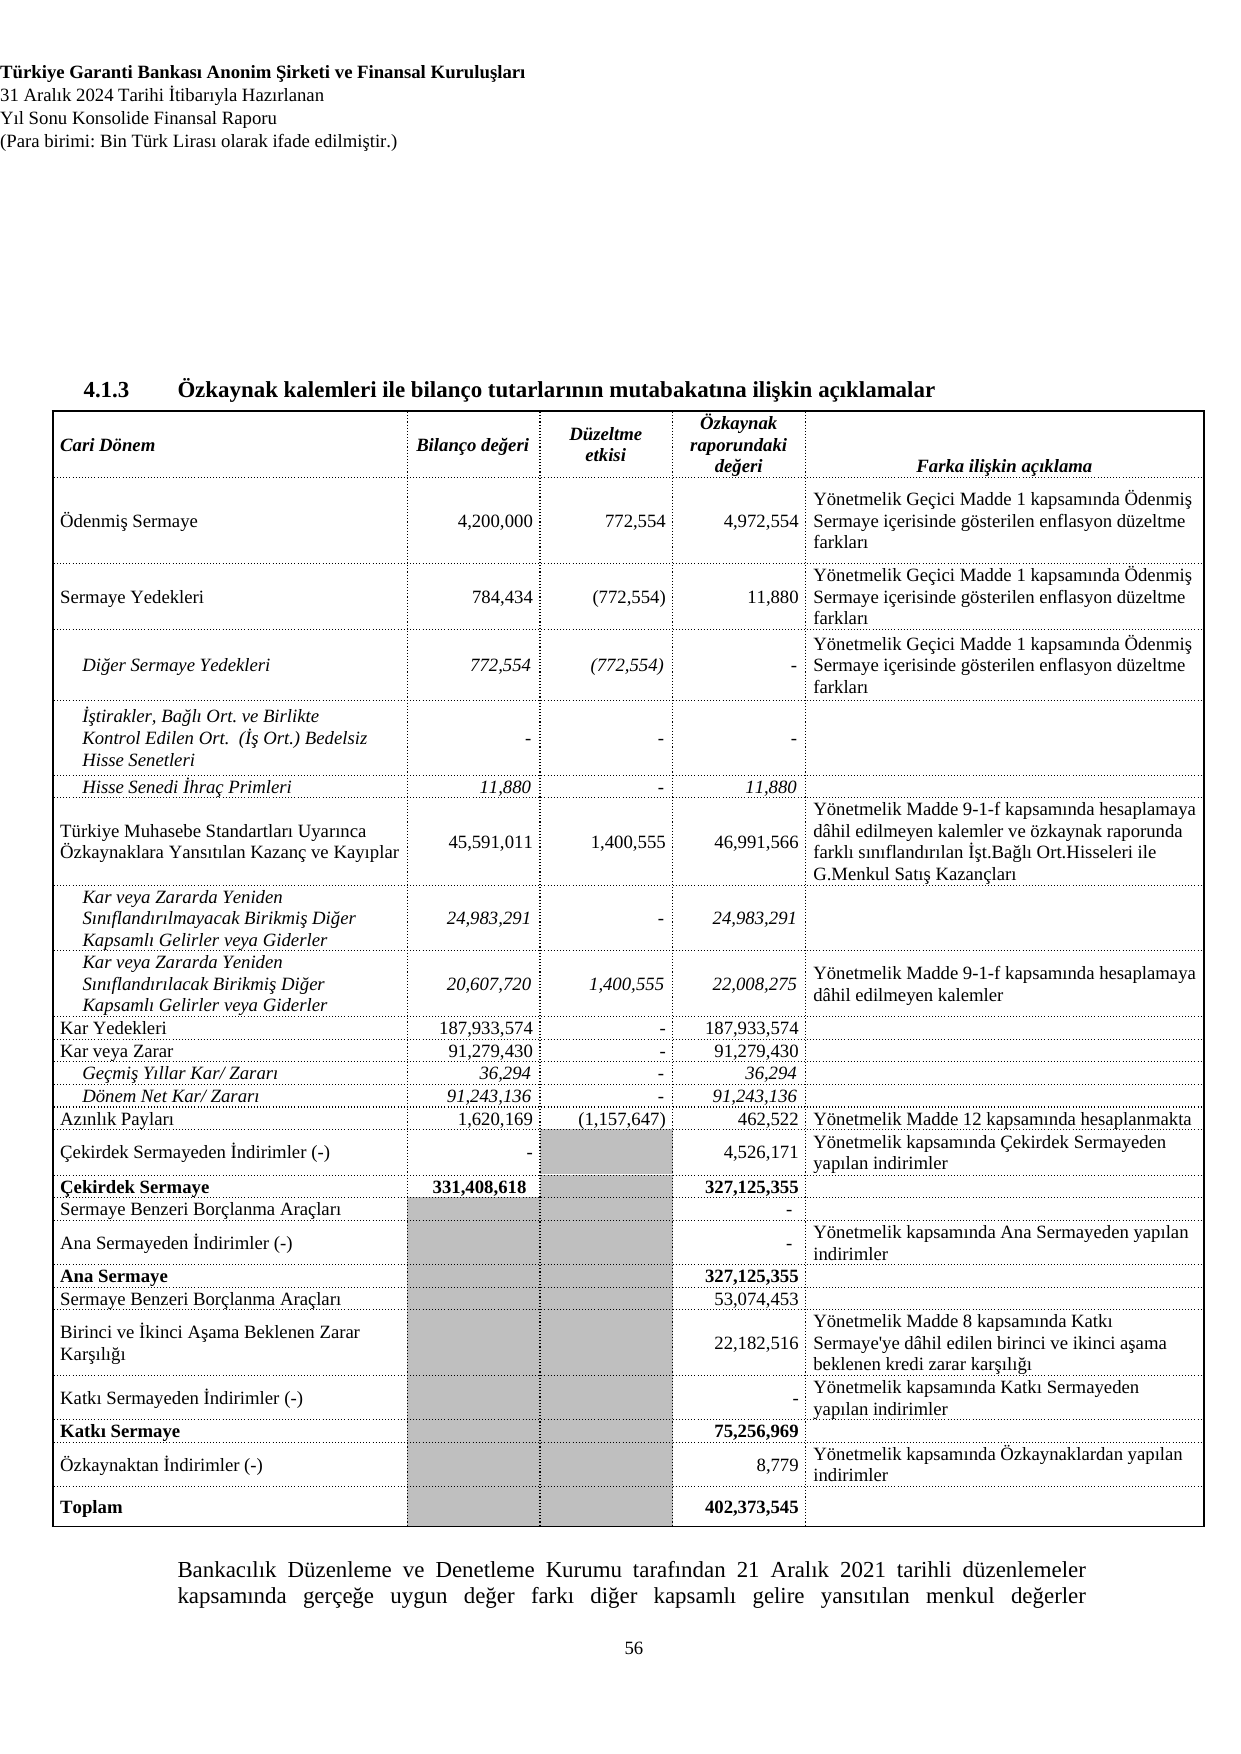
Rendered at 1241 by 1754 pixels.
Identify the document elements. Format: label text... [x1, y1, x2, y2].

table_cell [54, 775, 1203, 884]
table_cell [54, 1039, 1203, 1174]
text 4.1.3 Özkaynak kalemleri ile bilanço tutarlarının mutabakatına ilişkin açıklamalar [83, 379, 1090, 402]
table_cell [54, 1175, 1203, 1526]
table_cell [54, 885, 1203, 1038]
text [177, 1556, 1087, 1609]
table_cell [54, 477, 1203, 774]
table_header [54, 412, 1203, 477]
